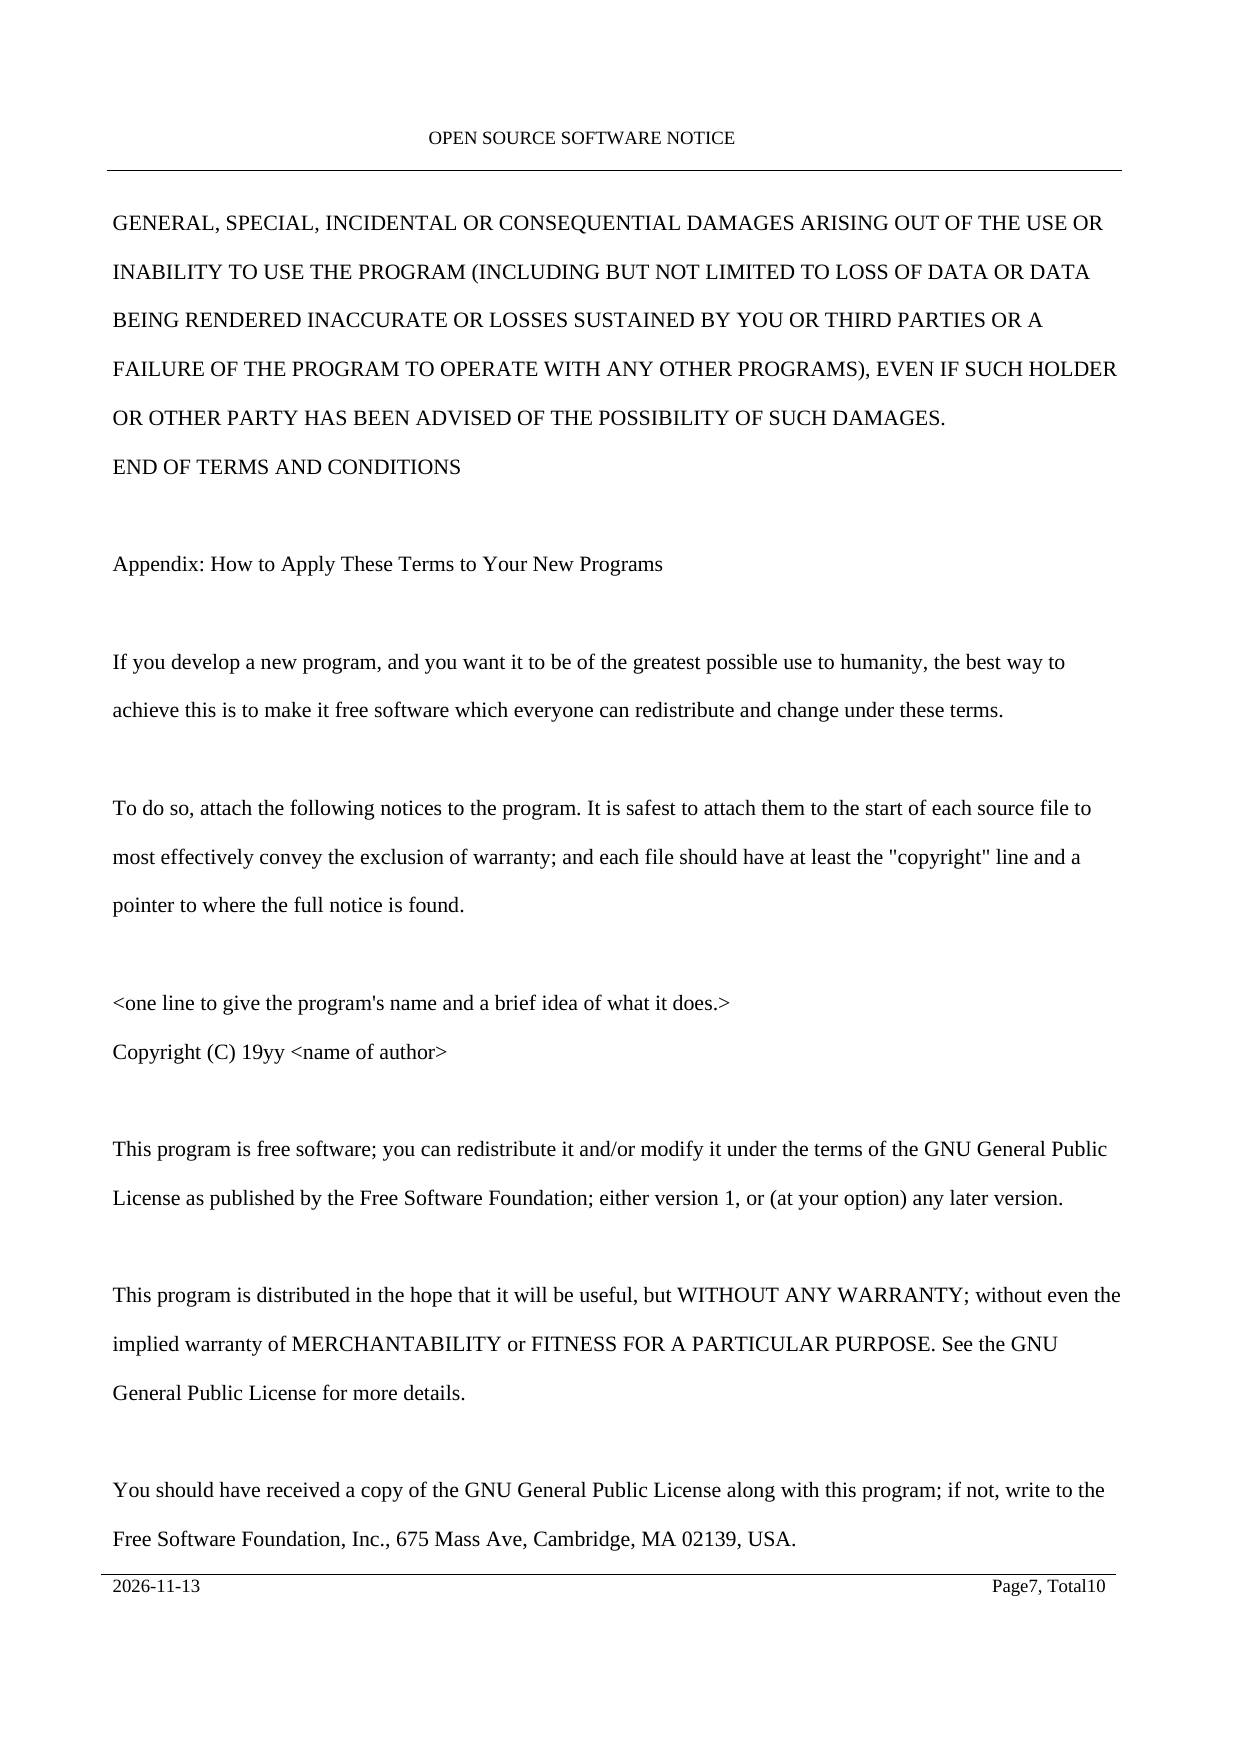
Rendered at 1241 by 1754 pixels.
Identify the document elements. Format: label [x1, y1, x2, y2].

text [112, 206, 1128, 1555]
